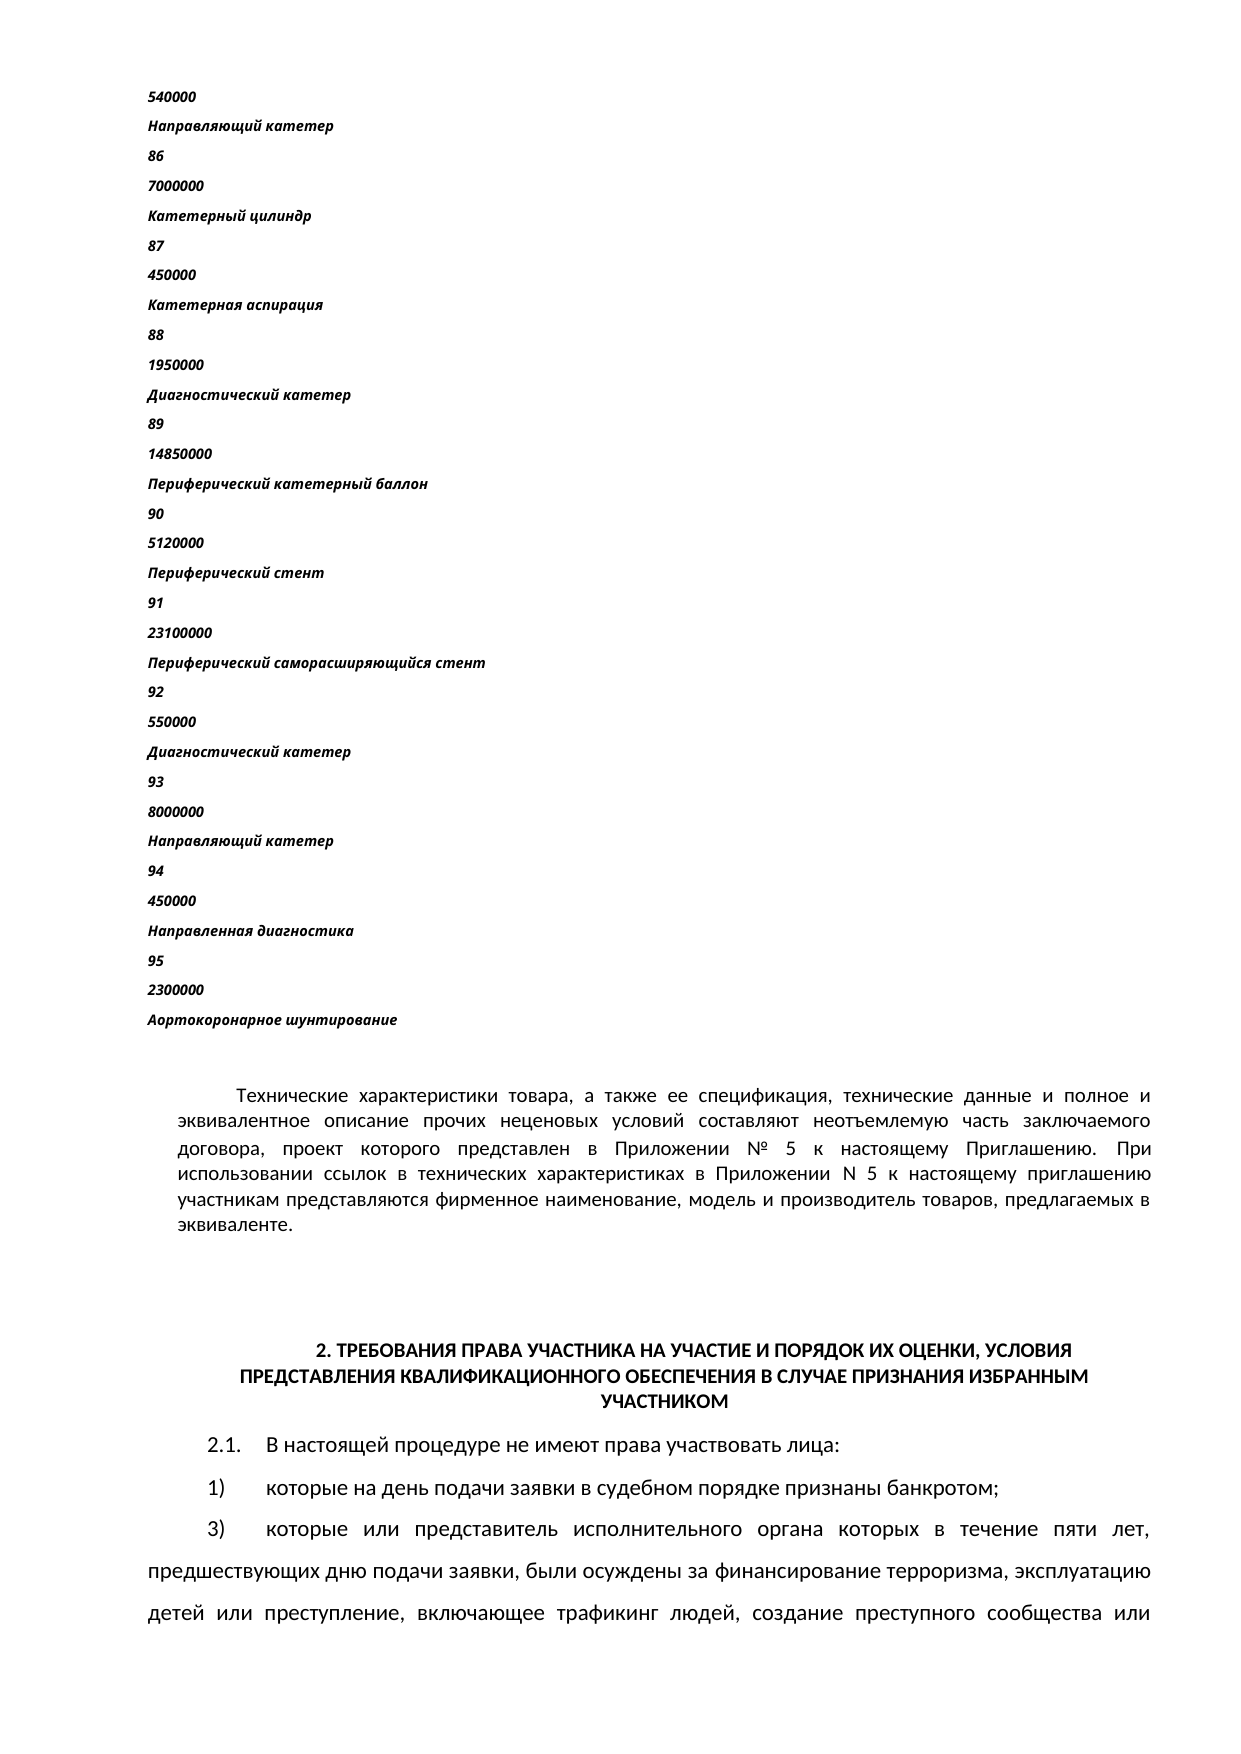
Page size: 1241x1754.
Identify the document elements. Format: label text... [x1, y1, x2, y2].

text 1) которые на день подачи заявки в судебном порядке признаны банкротом; [148, 1473, 1152, 1501]
text 2.1. В настоящей процедуре не имеют права участвовать лица: [148, 1431, 1152, 1459]
text Технические характеристики товара, а также ее спецификация, технические данные и полное и эквивалентное описание прочих неценовых условий составляют неотъемлемую часть заключаемого договора, проект которого представлен в Приложении № 5 к настоящему Приглашению. При использовании ссылок в технических характеристиках в Приложении N 5 к настоящему приглашению участникам представляются фирменное наименование, модель и производитель товаров, предлагаемых в эквиваленте. [177, 1082, 1152, 1237]
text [148, 1514, 1152, 1627]
text 2. ТРЕБОВАНИЯ ПРАВА УЧАСТНИКА НА УЧАСТИЕ И ПОРЯДОК ИХ ОЦЕНКИ, УСЛОВИЯ ПРЕДСТАВЛЕНИЯ КВАЛИФИКАЦИОННОГО ОБЕСПЕЧЕНИЯ В СЛУЧАЕ ПРИЗНАНИЯ ИЗБРАННЫМ УЧАСТНИКОМ [177, 1338, 1152, 1414]
